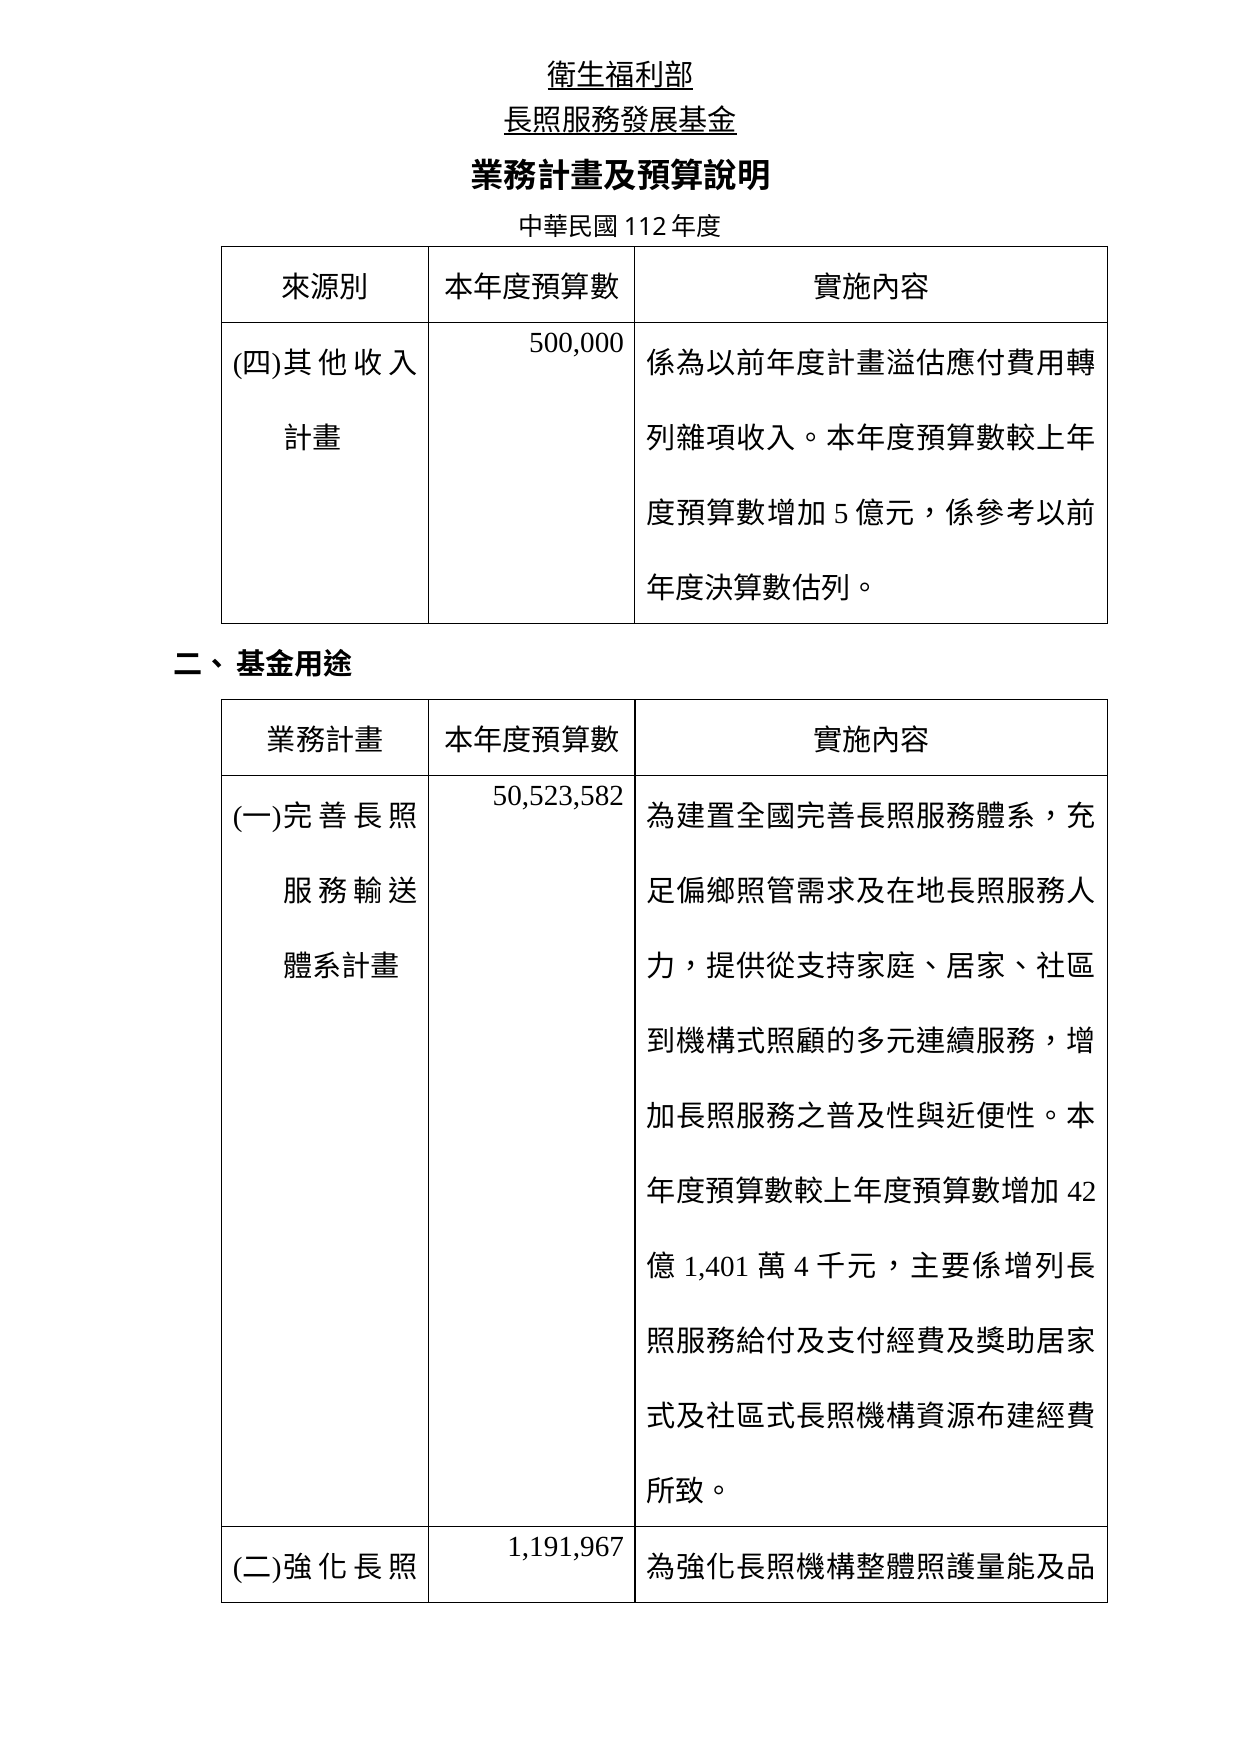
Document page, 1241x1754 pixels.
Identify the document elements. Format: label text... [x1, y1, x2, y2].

list 基金用途 [173, 624, 1104, 699]
table_cell 係為以前年度計畫溢估應付費用轉列雜項收入。本年度預算數較上年度預算數增加5億元，係參考以前年度決算數估列。 [635, 323, 1107, 623]
table_cell 強化長照機構服務、緩和失能及連續性照護服務計畫 [222, 1527, 428, 1602]
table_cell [636, 1527, 1107, 1602]
table_header 實施內容 [636, 700, 1107, 775]
table_header 本年度預算數 [429, 700, 634, 775]
table_cell 其他收入計畫 [222, 323, 428, 623]
table_header 來源別 [222, 247, 428, 322]
table_cell 500,000 [429, 323, 634, 623]
table_header 本年度預算數 [429, 247, 634, 322]
table_header 實施內容 [635, 247, 1107, 322]
table_header 業務計畫 [222, 700, 428, 775]
table_cell 50,523,582 [429, 776, 634, 1526]
table_cell 完善長照服務輸送體系計畫 [222, 776, 428, 1526]
table_cell 1,191,967 [429, 1527, 634, 1602]
table_cell 為建置全國完善長照服務體系，充足偏鄉照管需求及在地長照服務人力，提供從支持家庭、居家、社區到機構式照顧的多元連續服務，增加長照服務之普及性與近便性。本年度預算數較上年度預算數增加42億1,401萬4千元，主要係增列長照服務給付及支付經費及獎助居家式及社區式長照機構資源布建經費所致。 [636, 776, 1107, 1526]
